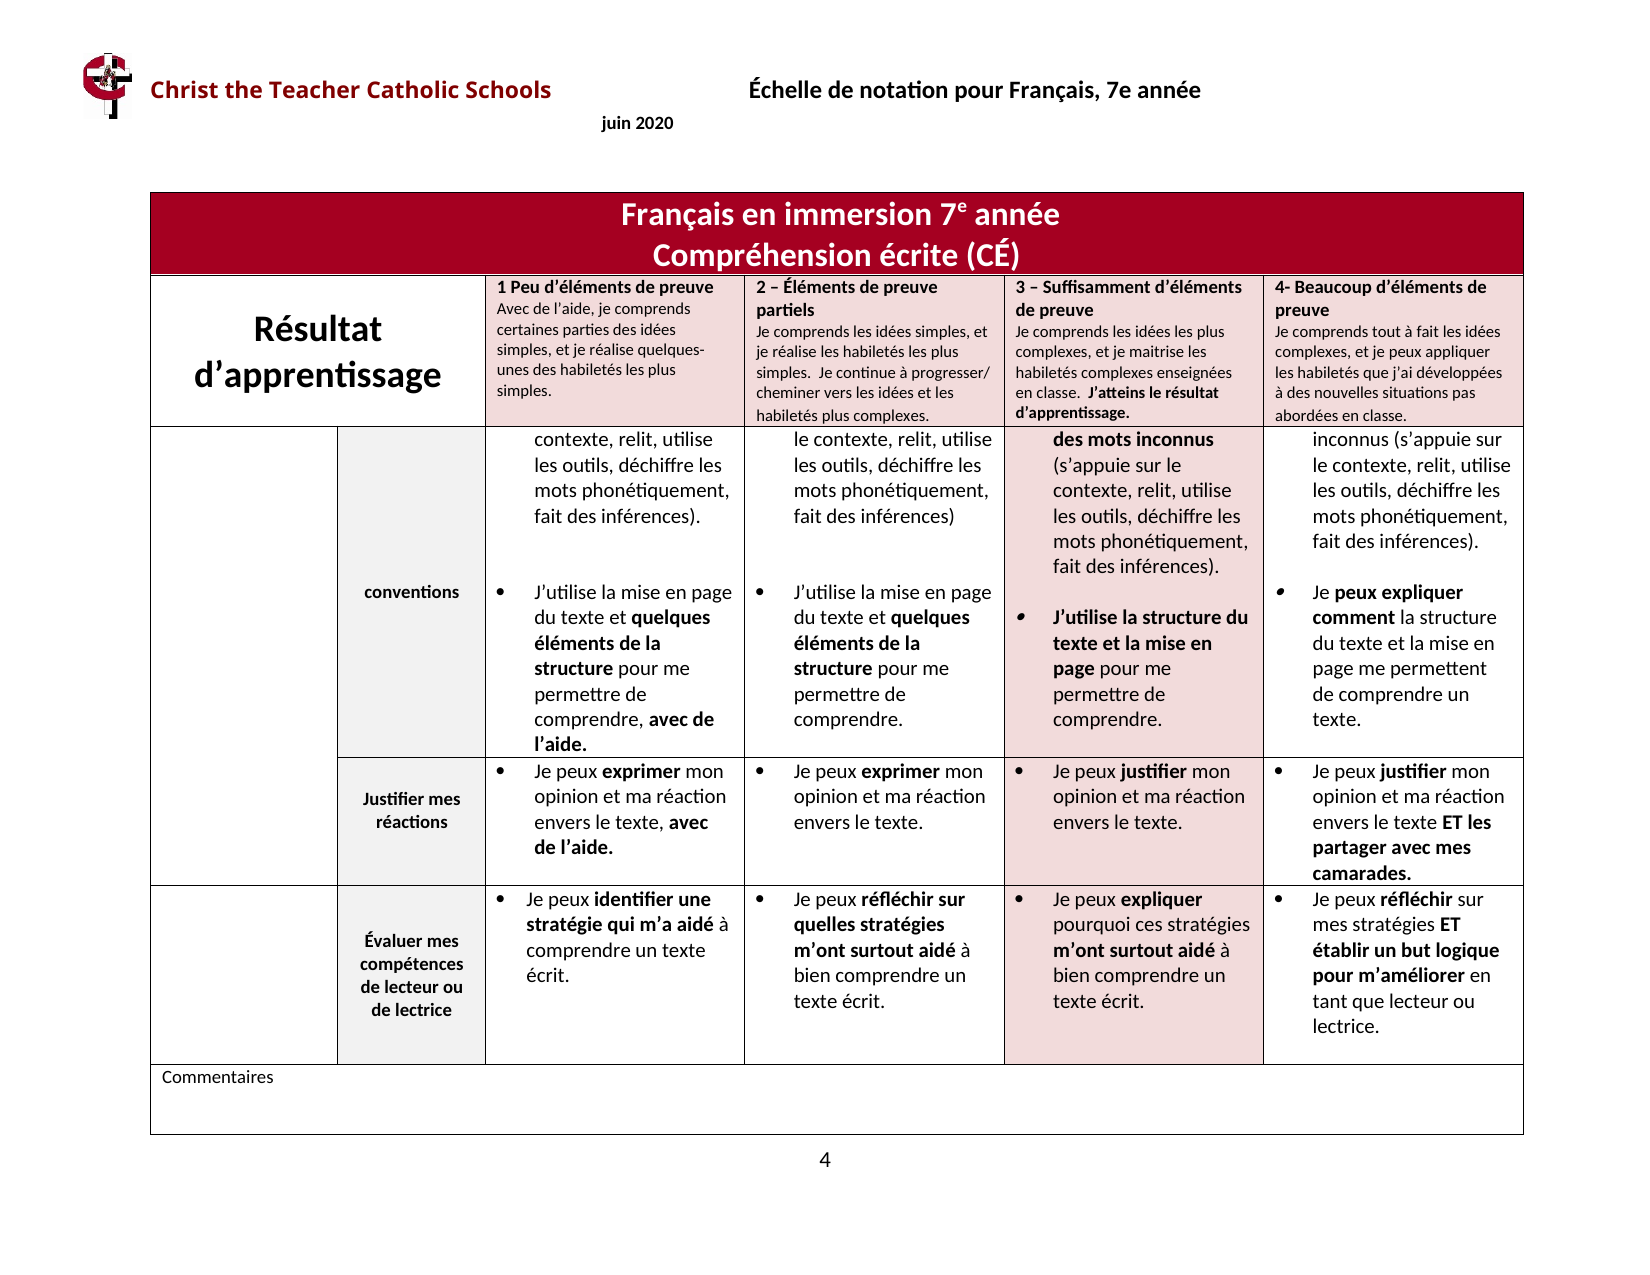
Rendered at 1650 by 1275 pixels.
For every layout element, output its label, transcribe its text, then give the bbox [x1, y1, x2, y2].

table_cell Je peux expliquer pourquoi ces stratégies m’ont surtout aidé à bien comprendre un texte écrit. [1005, 886, 1263, 1064]
table_cell J’utilise quelques stratégies pour trouver le sens des mots inconnus (s’appuie sur le contexte, relit, utilise les outils, déchiffre les mots phonétiquement, fait des inférences) J’utilise la mise en page du texte et quelques éléments de la structure pour me permettre de comprendre. [745, 427, 1004, 757]
table_cell Avec de l’aide je peux parfois trouver le sens des mots inconnus (s’appuie sur le contexte, relit, utilise les outils, déchiffre les mots phonétiquement, fait des inférences). J’utilise la mise en page du texte et quelques éléments de la structure pour me permettre de comprendre, avec de l’aide. [486, 427, 744, 757]
table_cell Je peux identifier une stratégie qui m’a aidé à comprendre un texte écrit. [486, 886, 744, 1064]
table_cell Je peux réfléchir sur mes stratégies ET établir un but logique pour m’améliorer en tant que lecteur ou lectrice. [1264, 886, 1523, 1064]
table_cell Justifier mes réactions [338, 758, 485, 885]
table_cell Évaluer mes compétences de lecteur ou de lectrice [338, 886, 485, 1064]
table_header Français en immersion 7e année Compréhension écrite (CÉ) [151, 193, 1523, 274]
table_cell Je peux justifier mon opinion et ma réaction envers le texte ET les partager avec mes camarades. [1264, 758, 1523, 885]
table_cell 4- Beaucoup d’éléments de preuve Je comprends tout à fait les idées complexes, et je peux appliquer les habiletés que j’ai développées à des nouvelles situations pas abordées en classe. [1264, 276, 1523, 426]
table_cell Commentaires [151, 1065, 1523, 1134]
table_cell [151, 886, 337, 1064]
table_cell 3 – Suffisamment d’éléments de preuve Je comprends les idées les plus complexes, et je maitrise les habiletés complexes enseignées en classe. J’atteins le résultat d’apprentissage. [1005, 276, 1263, 426]
table_cell Je peux exprimer mon opinion et ma réaction envers le texte. [745, 758, 1004, 885]
table_cell Résultat d’apprentissage [151, 276, 485, 426]
table_cell Je peux justifier mon opinion et ma réaction envers le texte. [1005, 758, 1263, 885]
table_cell Je peux utiliser plusieurs stratégies enseignées en classe pour trouver le sens des mots inconnus (s’appuie sur le contexte, relit, utilise les outils, déchiffre les mots phonétiquement, fait des inférences). J’utilise la structure du texte et la mise en page pour me permettre de comprendre. [1005, 427, 1263, 757]
table_cell J’applique mes stratégies de lecture quand j’ai de la difficulté avec des mots inconnus (s’appuie sur le contexte, relit, utilise les outils, déchiffre les mots phonétiquement, fait des inférences). Je peux expliquer comment la structure du texte et la mise en page me permettent de comprendre un texte. [1264, 427, 1523, 757]
table_cell Appliquer les connaissances de la langue et des conventions [338, 427, 485, 757]
table_cell 1 Peu d’éléments de preuve Avec de l’aide, je comprends certaines parties des idées simples, et je réalise quelques-unes des habiletés les plus simples. [486, 276, 744, 426]
picture [81, 53, 132, 116]
table_cell Je peux exprimer mon opinion et ma réaction envers le texte, avec de l’aide. [486, 758, 744, 885]
table_cell Je peux réfléchir sur quelles stratégies m’ont surtout aidé à bien comprendre un texte écrit. [745, 886, 1004, 1064]
table_cell 2 – Éléments de preuve partiels Je comprends les idées simples, et je réalise les habiletés les plus simples. Je continue à progresser/ cheminer vers les idées et les habiletés plus complexes. [745, 276, 1004, 426]
